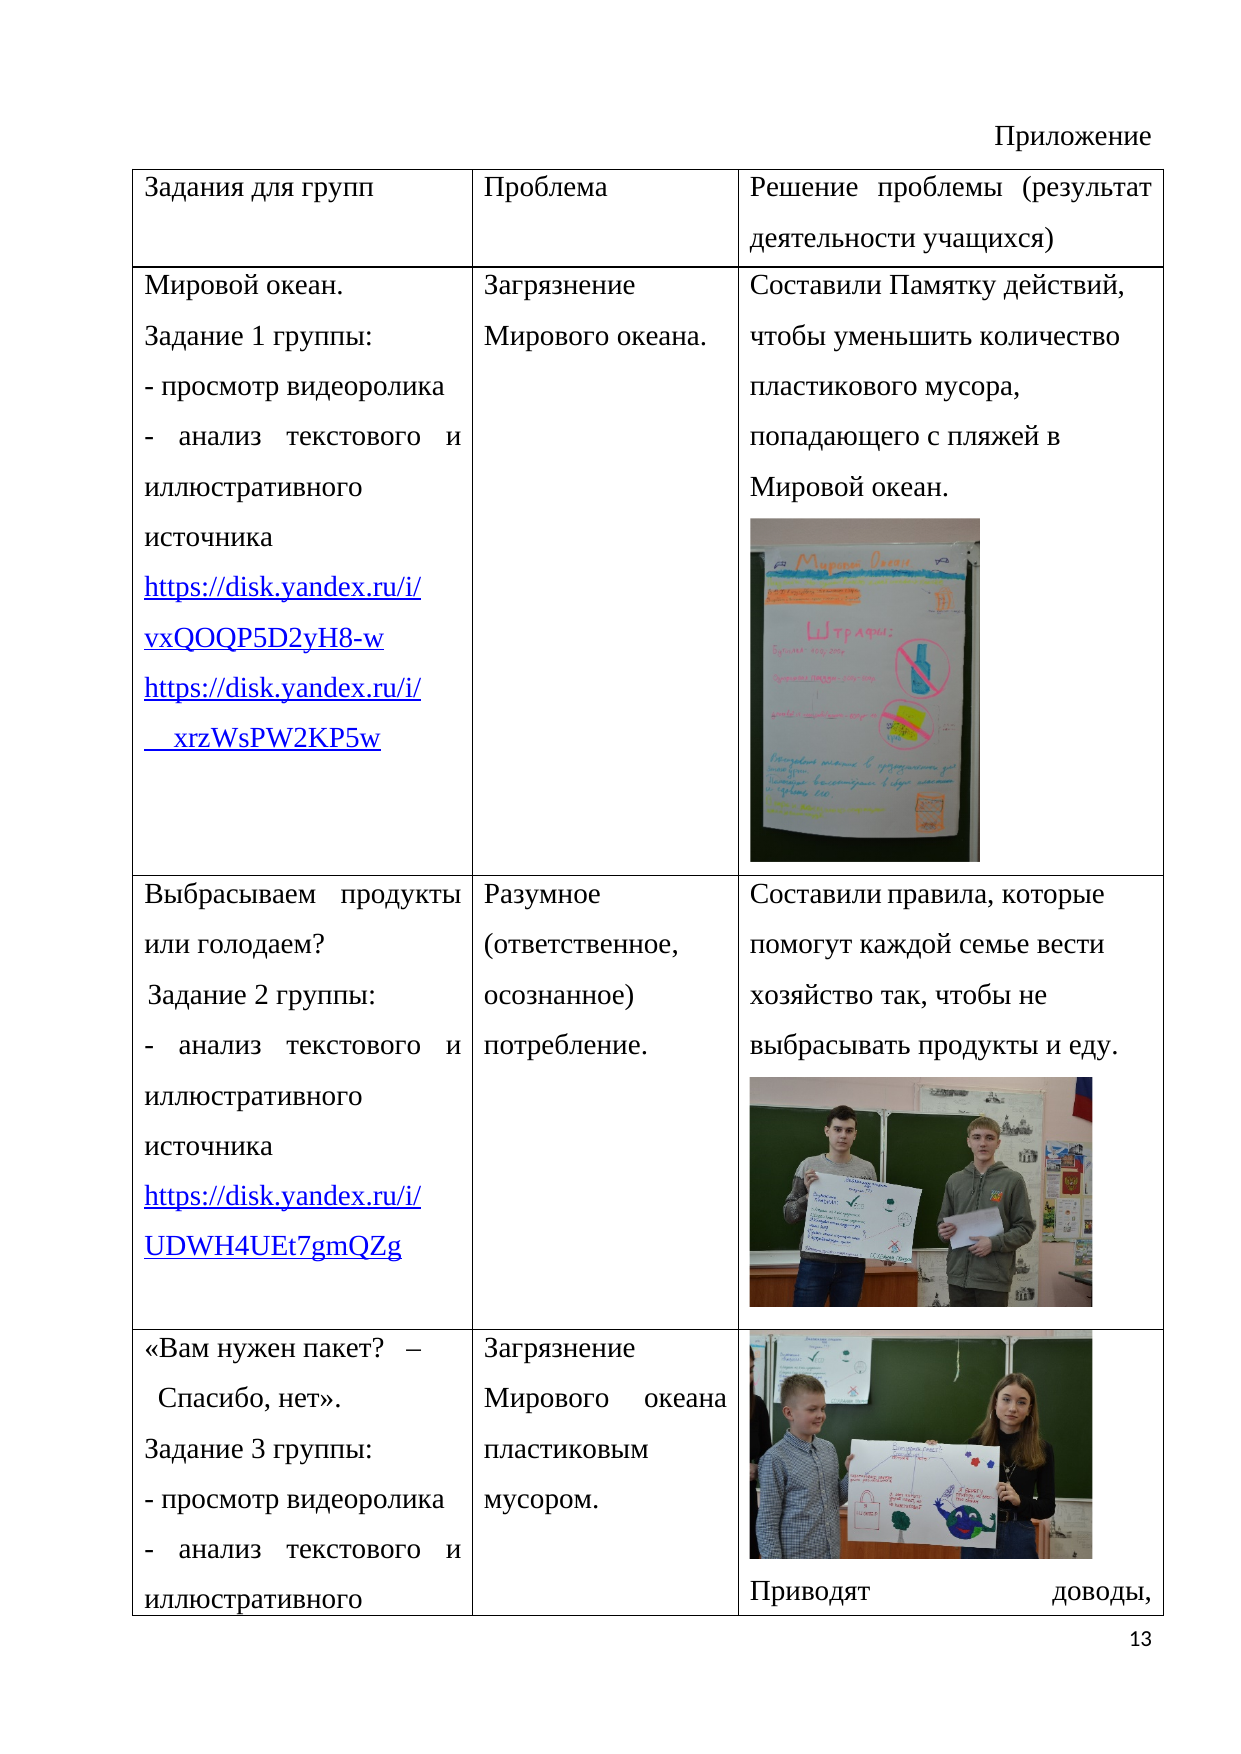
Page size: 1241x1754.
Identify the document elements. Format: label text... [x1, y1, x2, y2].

picture [749, 1077, 1093, 1307]
list Приложение [252, 118, 1152, 152]
table_header Решение проблемы (результат деятельности учащихся) [739, 170, 1163, 266]
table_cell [473, 1330, 738, 1615]
table_cell Мировой океан. Задание 1 группы: - просмотр видеоролика - анализ текстового и иллюстративного источника https://disk.yandex.ru/i/vxQOQP5D2yH8-w https://disk.yandex.ru/i/__xrzWsPW2KP5w [133, 268, 472, 875]
table_cell Разумное (ответственное, осознанное) потребление. [473, 876, 738, 1329]
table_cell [133, 1330, 472, 1615]
table_cell Составили Памятку действий, чтобы уменьшить количество пластикового мусора, попадающего с пляжей в Мировой океан. [739, 268, 1163, 875]
table_header Задания для групп [133, 170, 472, 266]
table_header Проблема [473, 170, 738, 266]
table_cell Загрязнение Мирового океана. [473, 268, 738, 875]
table_cell Составили правила, которые помогут каждой семье вести хозяйство так, чтобы не выбрасывать продукты и еду. [739, 876, 1163, 1329]
table_cell Выбрасываем продукты или голодаем? Задание 2 группы: - анализ текстового и иллюстративного источника https://disk.yandex.ru/i/UDWH4UEt7gmQZg [133, 876, 472, 1329]
picture [751, 519, 980, 862]
picture [749, 1330, 1093, 1559]
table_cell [739, 1330, 1163, 1615]
